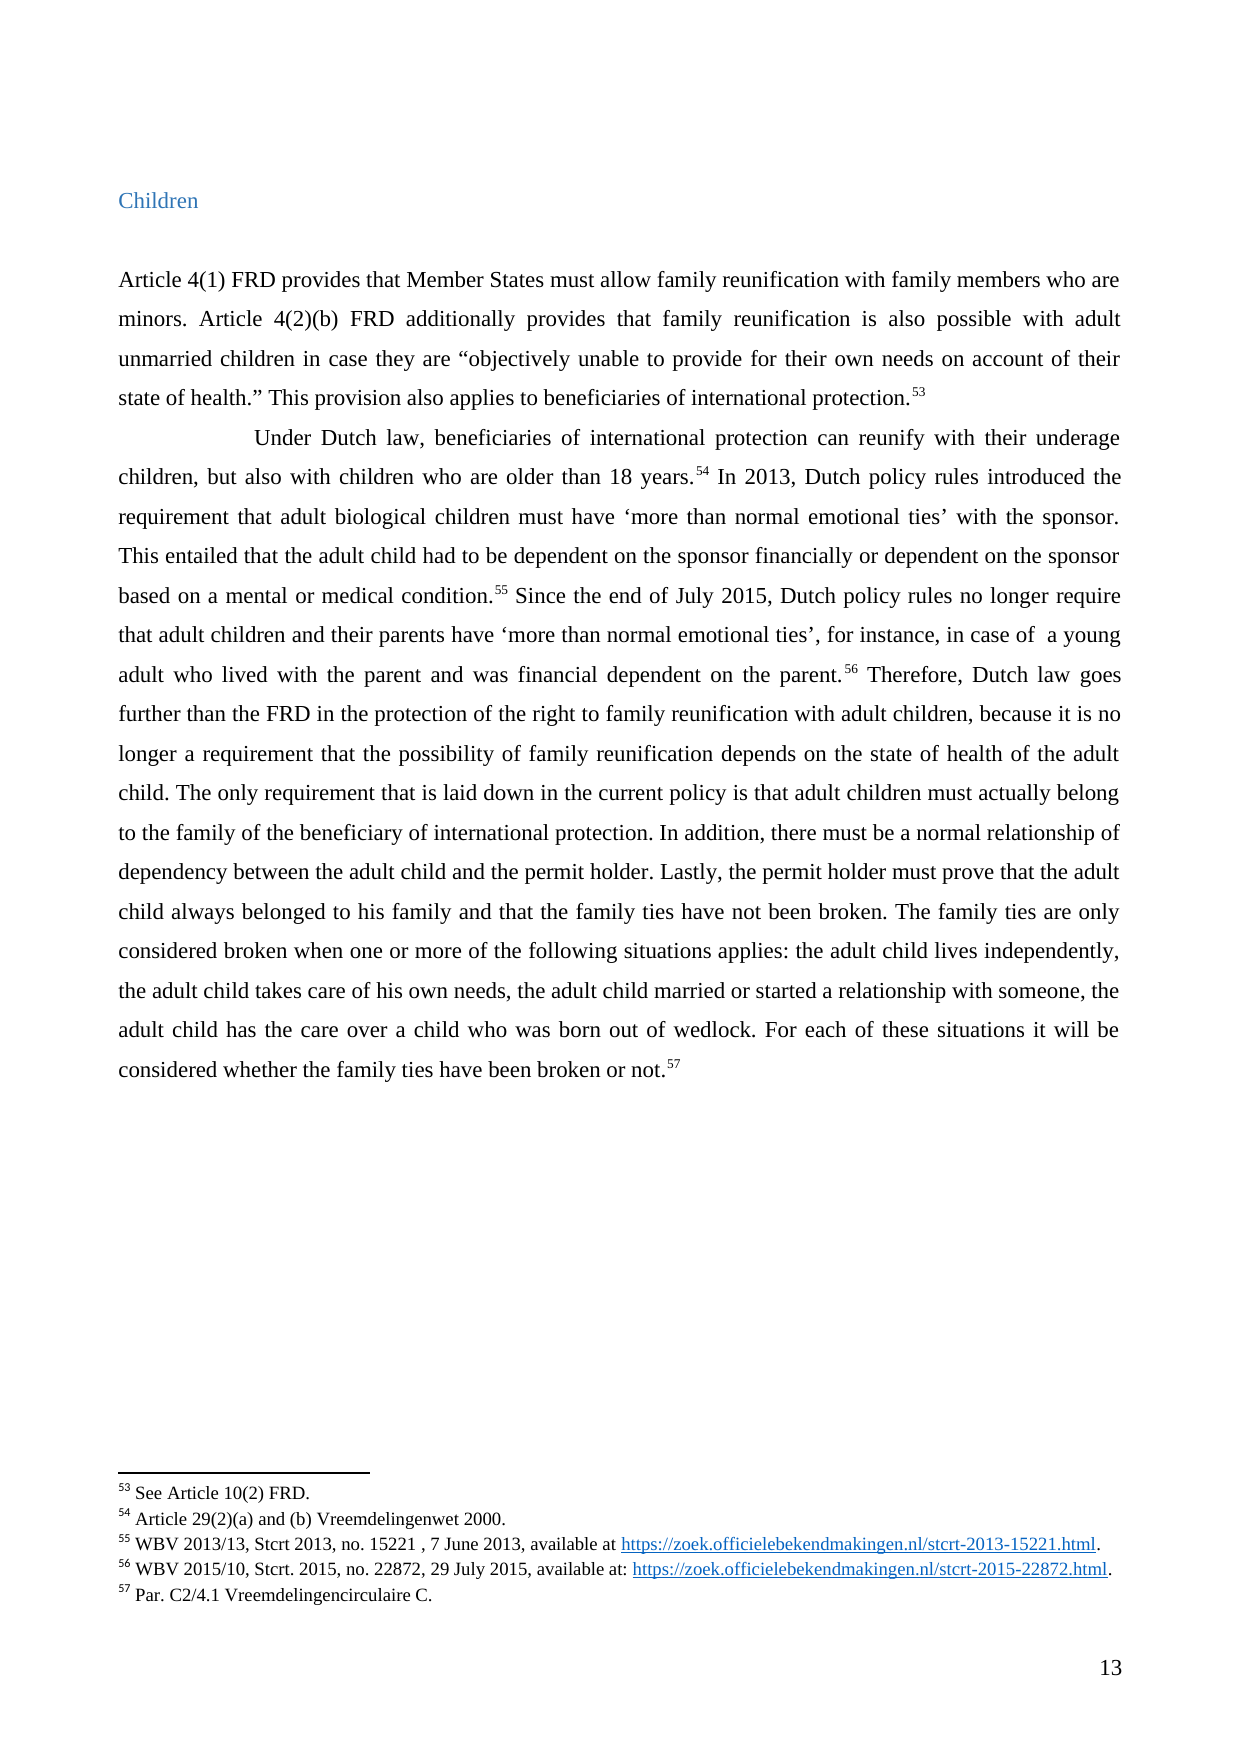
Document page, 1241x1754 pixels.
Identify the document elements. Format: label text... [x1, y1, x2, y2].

text Children [118, 187, 1122, 213]
text Article 4(1) FRD provides that Member States must allow family reunification with family members who are minors. Article 4(2)(b) FRD additionally provides that family reunification is also possible with adult unmarried children in case they are “objectively unable to provide for their own needs on account of their state of health.” This provision also applies to beneficiaries of international protection. [118, 266, 1122, 411]
text Under Dutch law, beneficiaries of international protection can reunify with their underage children, but also with children who are older than 18 years. In 2013, Dutch policy rules introduced the requirement that adult biological children must have ‘more than normal emotional ties’ with the sponsor. This entailed that the adult child had to be dependent on the sponsor financially or dependent on the sponsor based on a mental or medical condition. Since the end of July 2015, Dutch policy rules no longer require that adult children and their parents have ‘more than normal emotional ties’, for instance, in case of a young adult who lived with the parent and was financial dependent on the parent. Therefore, Dutch law goes further than the FRD in the protection of the right to family reunification with adult children, because it is no longer a requirement that the possibility of family reunification depends on the state of health of the adult child. The only requirement that is laid down in the current policy is that adult children must actually belong to the family of the beneficiary of international protection. In addition, there must be a normal relationship of dependency between the adult child and the permit holder. Lastly, the permit holder must prove that the adult child always belonged to his family and that the family ties have not been broken. The family ties are only considered broken when one or more of the following situations applies: the adult child lives independently, the adult child takes care of his own needs, the adult child married or started a relationship with someone, the adult child has the care over a child who was born out of wedlock. For each of these situations it will be considered whether the family ties have been broken or not. [118, 424, 1122, 1082]
